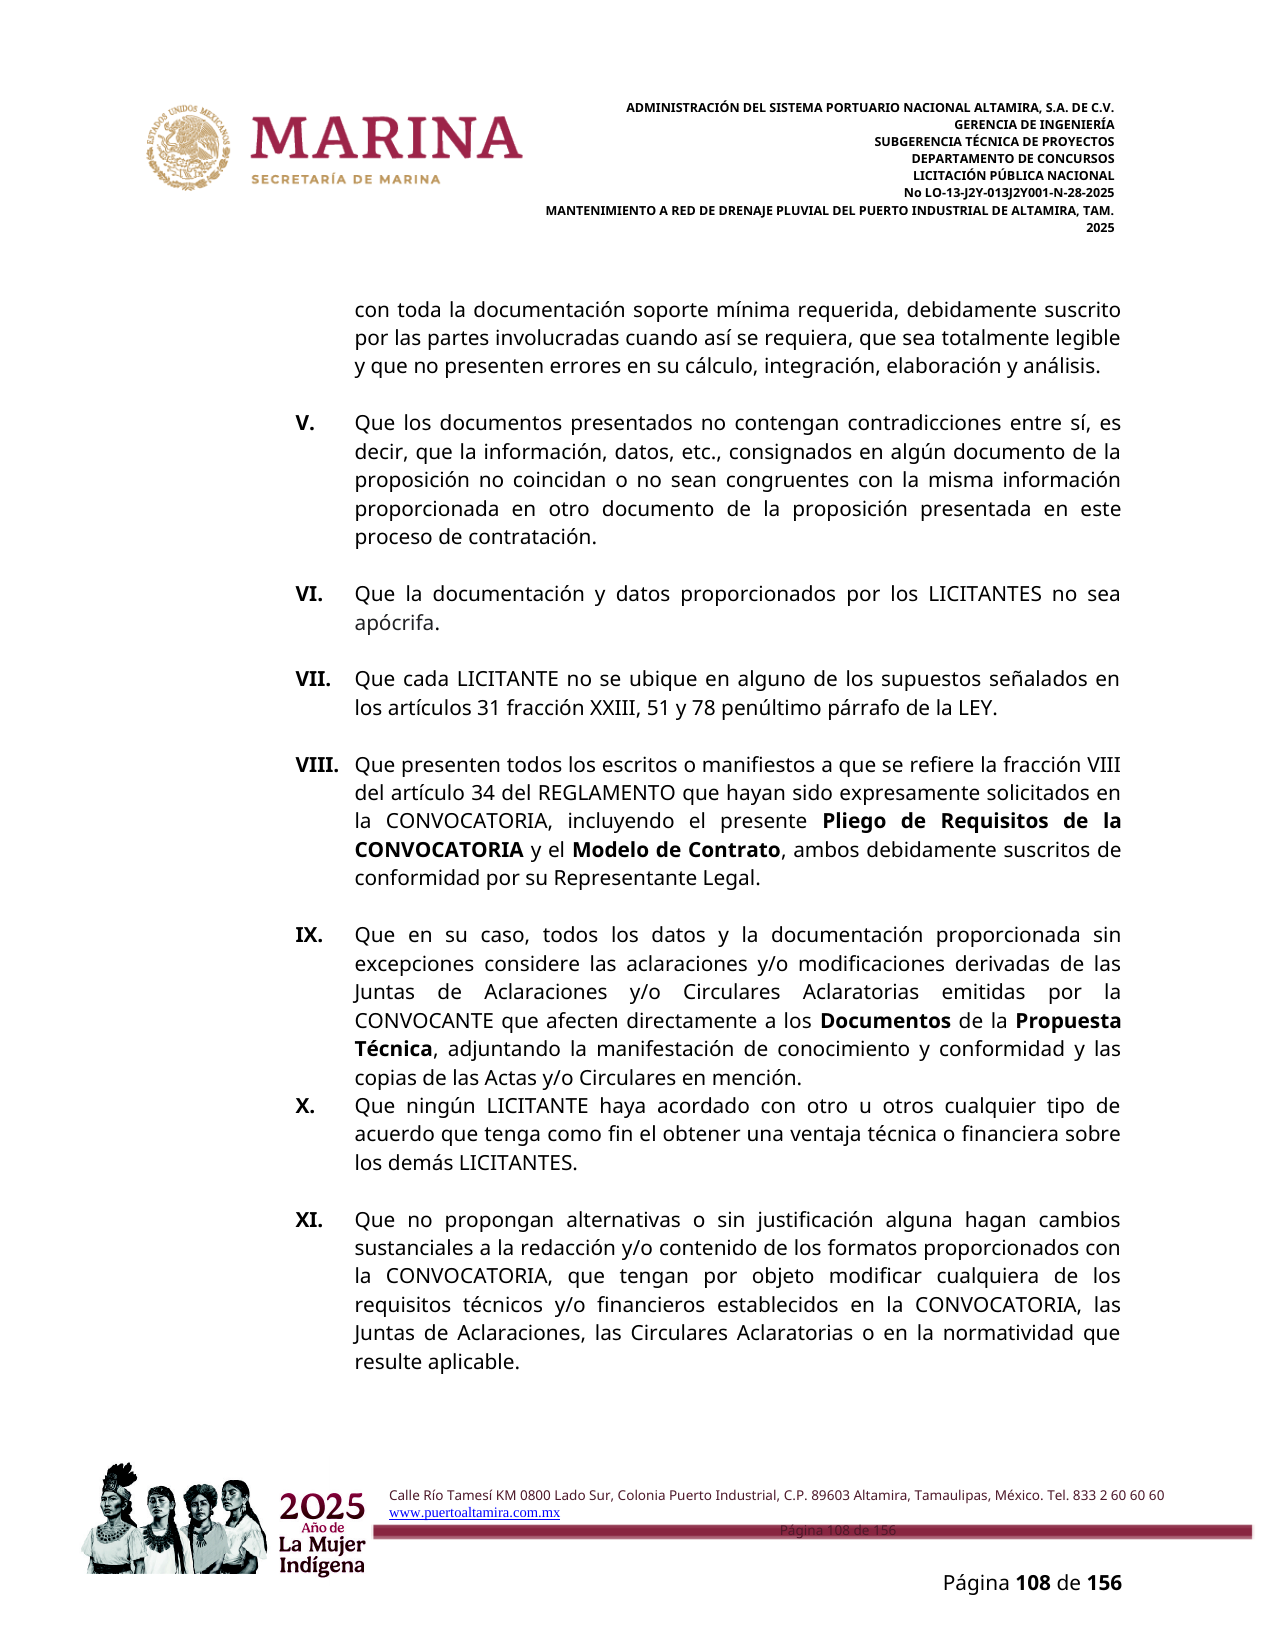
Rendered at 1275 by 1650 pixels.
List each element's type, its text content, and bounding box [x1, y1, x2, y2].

list Que los documentos presentados no contengan contradicciones entre sí, es decir, que la información, datos, etc., consignados en algún documento de la proposición no coincidan o no sean congruentes con la misma información proporcionada en otro documento de la proposición presentada en este proceso de contratación. [295, 408, 1122, 551]
list Que ningún LICITANTE haya acordado con otro u otros cualquier tipo de acuerdo que tenga como fin el obtener una ventaja técnica o financiera sobre los demás LICITANTES. [295, 1091, 1122, 1176]
picture [11, 1456, 1256, 1586]
list Que cada LICITANTE no se ubique en alguno de los supuestos señalados en los artículos 31 fracción XXIII, 51 y 78 penúltimo párrafo de la LEY. [295, 664, 1122, 721]
list Que no propongan alternativas o sin justificación alguna hagan cambios sustanciales a la redacción y/o contenido de los formatos proporcionados con la CONVOCATORIA, que tengan por objeto modificar cualquiera de los requisitos técnicos y/o financieros establecidos en la CONVOCATORIA, las Juntas de Aclaraciones, las Circulares Aclaratorias o en la normatividad que resulte aplicable. [295, 1205, 1122, 1375]
list Que la documentación y datos proporcionados por los LICITANTES no sea apócrifa. [295, 579, 1122, 636]
picture [146, 101, 543, 191]
list Que presenten todos los escritos o manifiestos a que se refiere la fracción VIII del artículo 34 del REGLAMENTO que hayan sido expresamente solicitados en la CONVOCATORIA, incluyendo el presente Pliego de Requisitos de la CONVOCATORIA y el Modelo de Contrato, ambos debidamente suscritos de conformidad por su Representante Legal. [295, 750, 1122, 892]
list Que en su caso, todos los datos y la documentación proporcionada sin excepciones considere las aclaraciones y/o modificaciones derivadas de las Juntas de Aclaraciones y/o Circulares Aclaratorias emitidas por la CONVOCANTE que afecten directamente a los Documentos de la Propuesta Técnica, adjuntando la manifestación de conocimiento y conformidad y las copias de las Actas y/o Circulares en mención. [295, 920, 1122, 1091]
